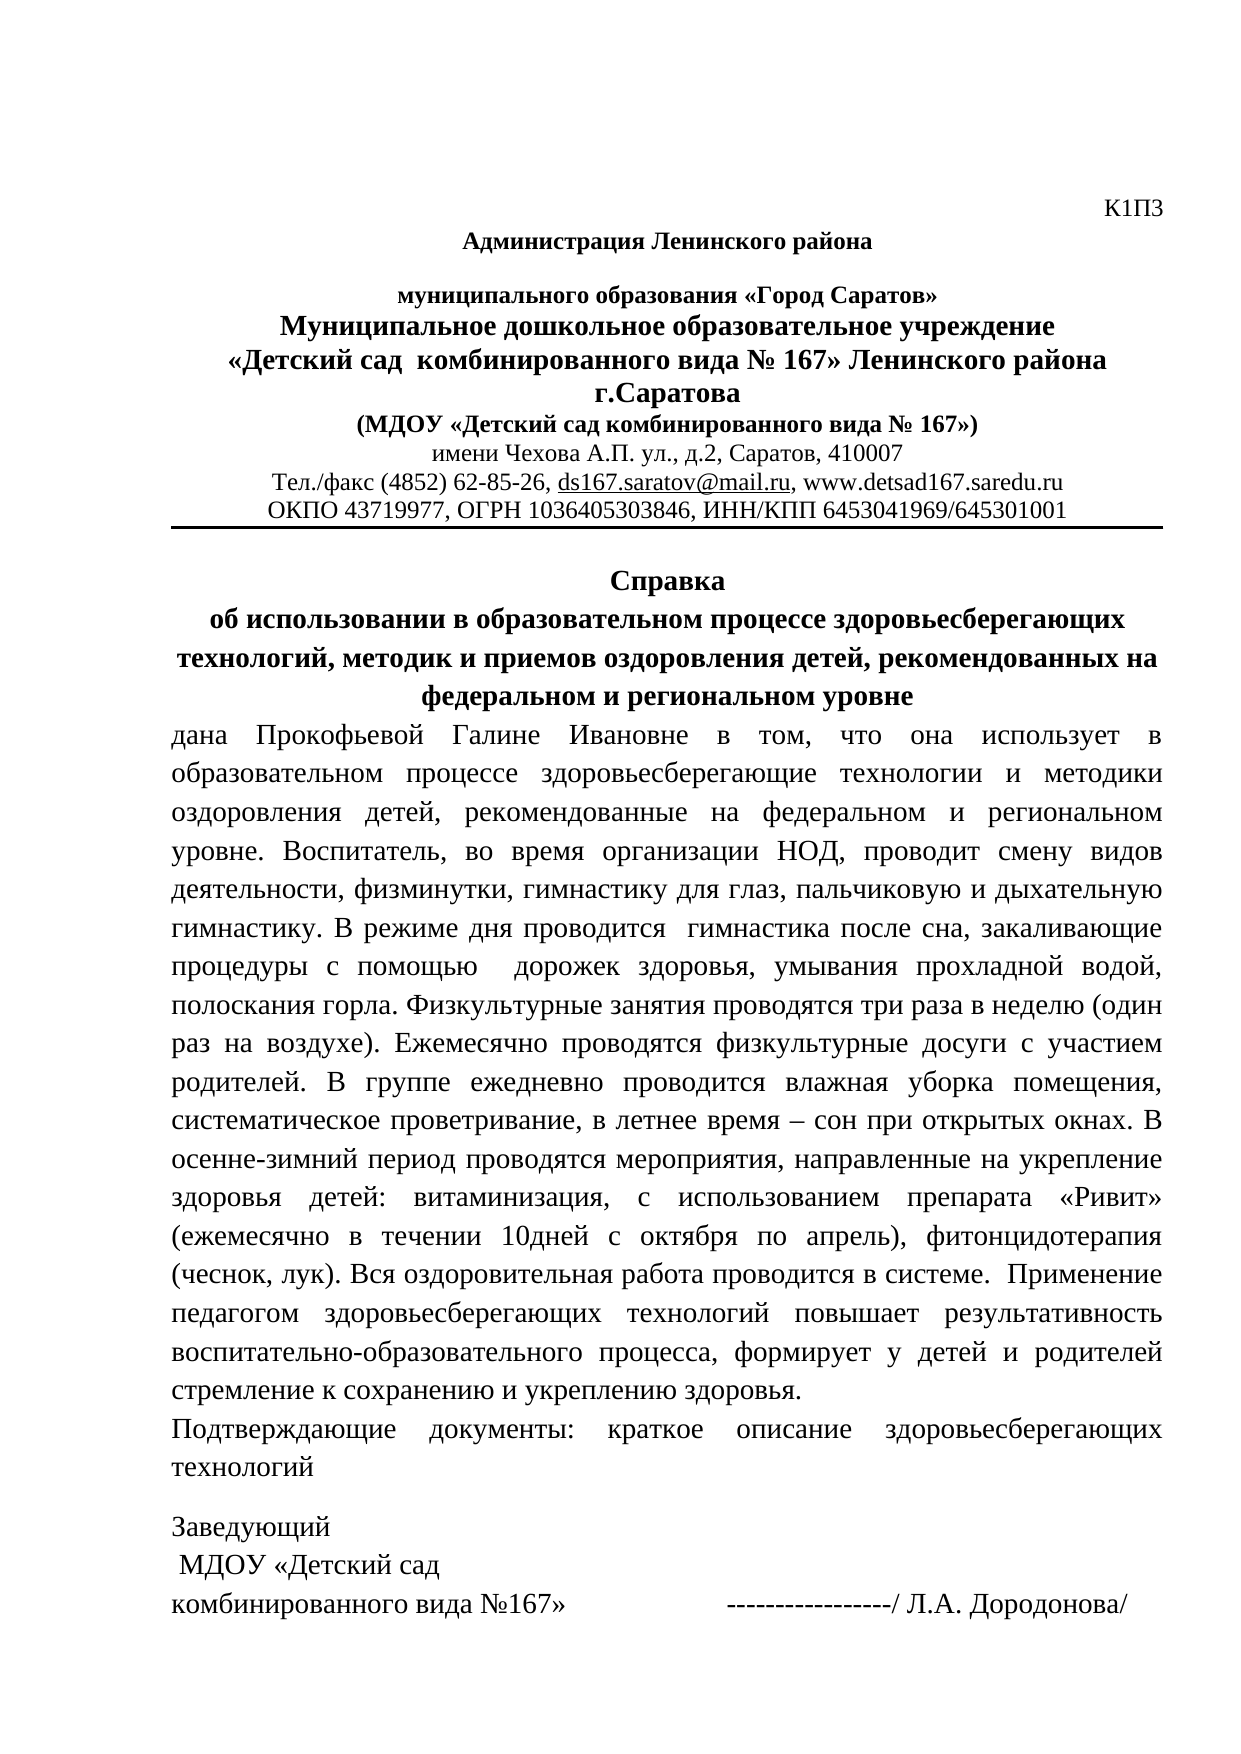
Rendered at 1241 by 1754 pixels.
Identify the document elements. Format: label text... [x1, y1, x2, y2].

text (МДОУ «Детский сад комбинированного вида № 167») [171, 409, 1163, 438]
text К1П3 [171, 193, 1163, 222]
text Тел./факс (4852) 62-85-26, ds167.saratov@mail.ru, www.detsad167.saredu.ru [171, 467, 1163, 495]
text Подтверждающие документы: краткое описание здоровьесберегающих технологий [171, 1411, 1163, 1483]
text ОКПО 43719977, ОГРН 1036405303846, ИНН/КПП 6453041969/645301001 [171, 495, 1163, 526]
text муниципального образования «Город Саратов» [171, 280, 1163, 308]
text имени Чехова А.П. ул., д.2, Саратов, 410007 [171, 438, 1163, 467]
text об использовании в образовательном процессе здоровьесберегающих технологий, методик и приемов оздоровления детей, рекомендованных на федеральном и региональном уровне [171, 601, 1163, 712]
text комбинированного вида №167» -----------------/ Л.А. Дородонова/ [171, 1586, 1163, 1619]
text Справка [171, 563, 1163, 596]
text Заведующий [171, 1509, 1163, 1542]
text Муниципальное дошкольное образовательное учреждение [171, 308, 1163, 342]
text Администрация Ленинского района [171, 226, 1163, 254]
text МДОУ «Детский сад [171, 1547, 1163, 1581]
text «Детский сад комбинированного вида № 167» Ленинского района г.Саратова [171, 342, 1163, 409]
text дана Прокофьевой Галине Ивановне в том, что она использует в образовательном процессе здоровьесберегающие технологии и методики оздоровления детей, рекомендованные на федеральном и региональном уровне. Воспитатель, во время организации НОД, проводит смену видов деятельности, физминутки, гимнастику для глаз, пальчиковую и дыхательную гимнастику. В режиме дня проводится гимнастика после сна, закаливающие процедуры с помощью дорожек здоровья, умывания прохладной водой, полоскания горла. Физкультурные занятия проводятся три раза в неделю (один раз на воздухе). Ежемесячно проводятся физкультурные досуги с участием родителей. В группе ежедневно проводится влажная уборка помещения, систематическое проветривание, в летнее время – сон при открытых окнах. В осенне-зимний период проводятся мероприятия, направленные на укрепление здоровья детей: витаминизация, с использованием препарата «Ривит» (ежемесячно в течении 10дней с октября по апрель), фитонцидотерапия (чеснок, лук). Вся оздоровительная работа проводится в системе. Применение педагогом здоровьесберегающих технологий повышает результативность воспитательно-образовательного процесса, формирует у детей и родителей стремление к сохранению и укреплению здоровья. [171, 717, 1163, 1406]
